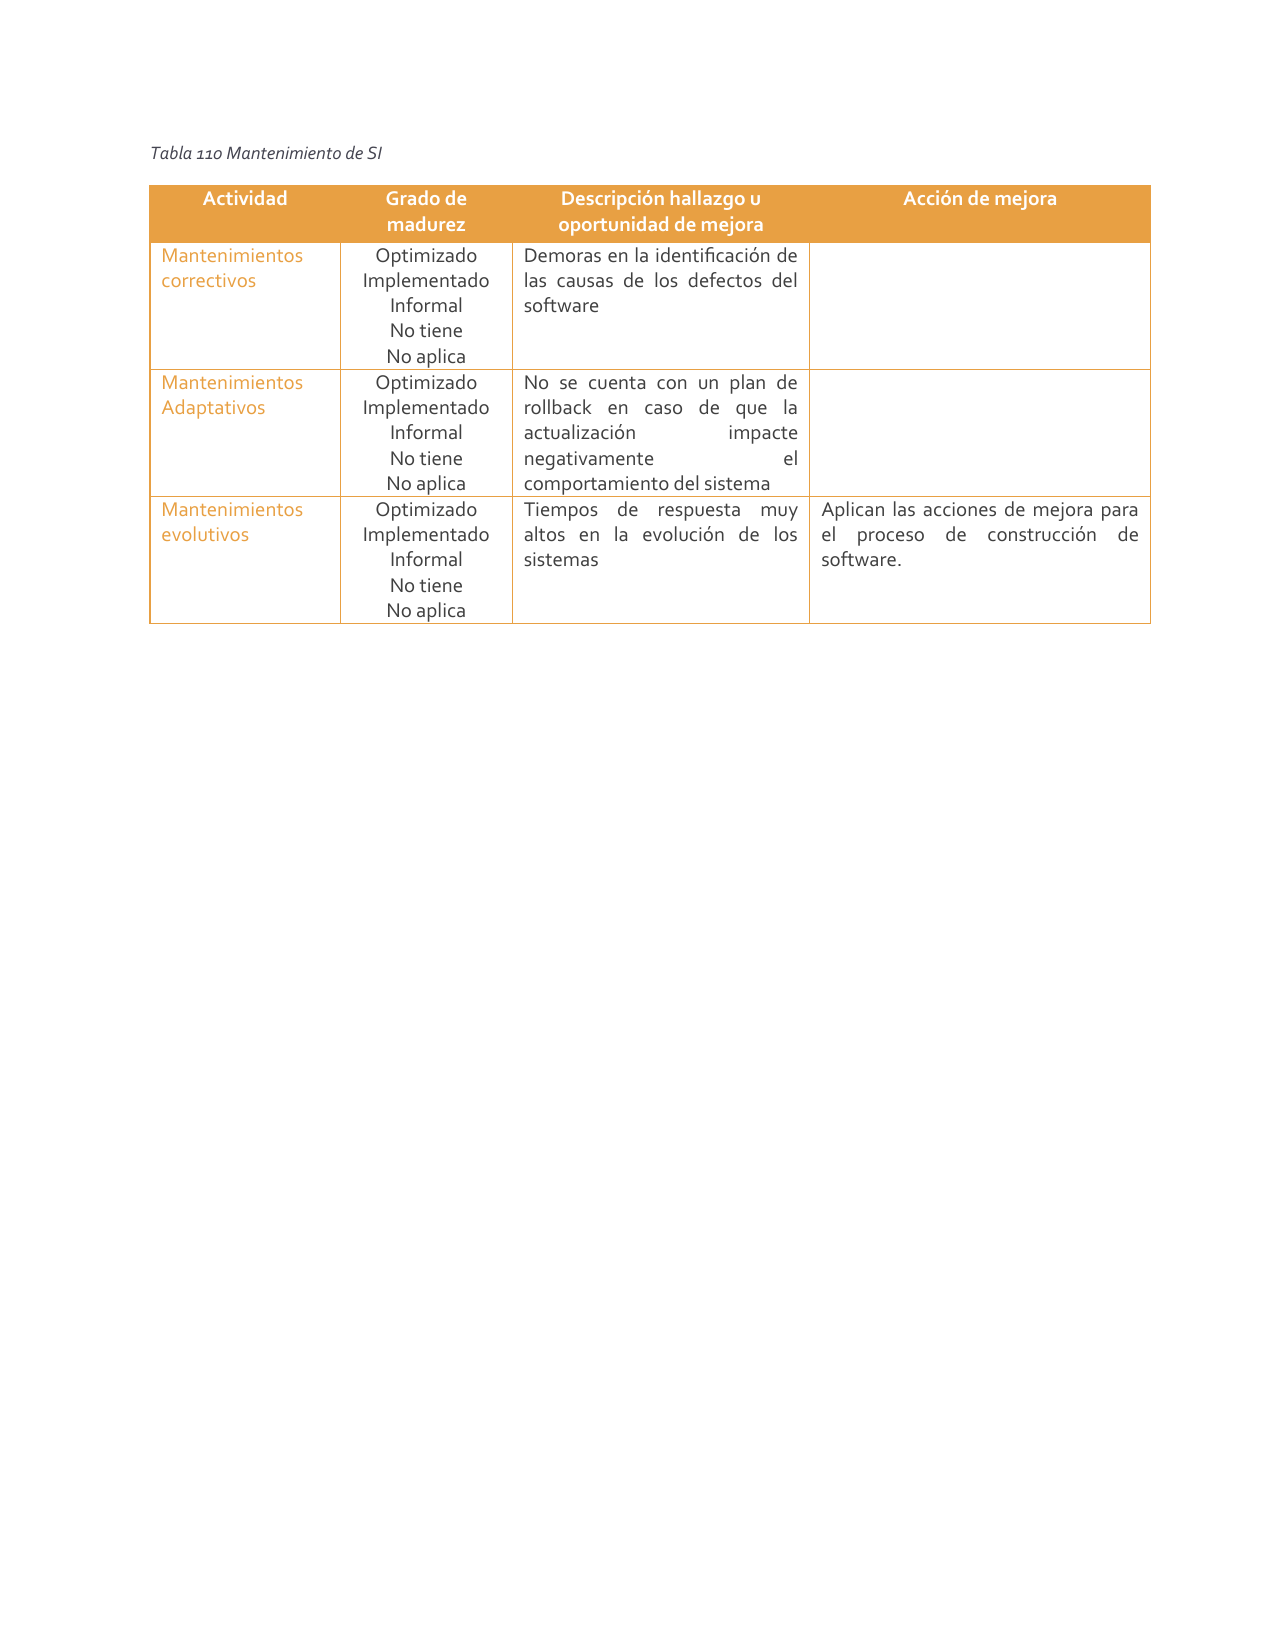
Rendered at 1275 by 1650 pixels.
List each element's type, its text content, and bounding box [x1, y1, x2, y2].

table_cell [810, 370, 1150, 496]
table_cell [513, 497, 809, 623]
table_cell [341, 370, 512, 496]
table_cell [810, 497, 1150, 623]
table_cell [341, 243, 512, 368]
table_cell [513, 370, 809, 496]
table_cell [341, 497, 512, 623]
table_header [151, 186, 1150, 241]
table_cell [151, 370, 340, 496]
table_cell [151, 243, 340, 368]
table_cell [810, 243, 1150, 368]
text Tabla 110 Mantenimiento de SI [150, 141, 1125, 164]
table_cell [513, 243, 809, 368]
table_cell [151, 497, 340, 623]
